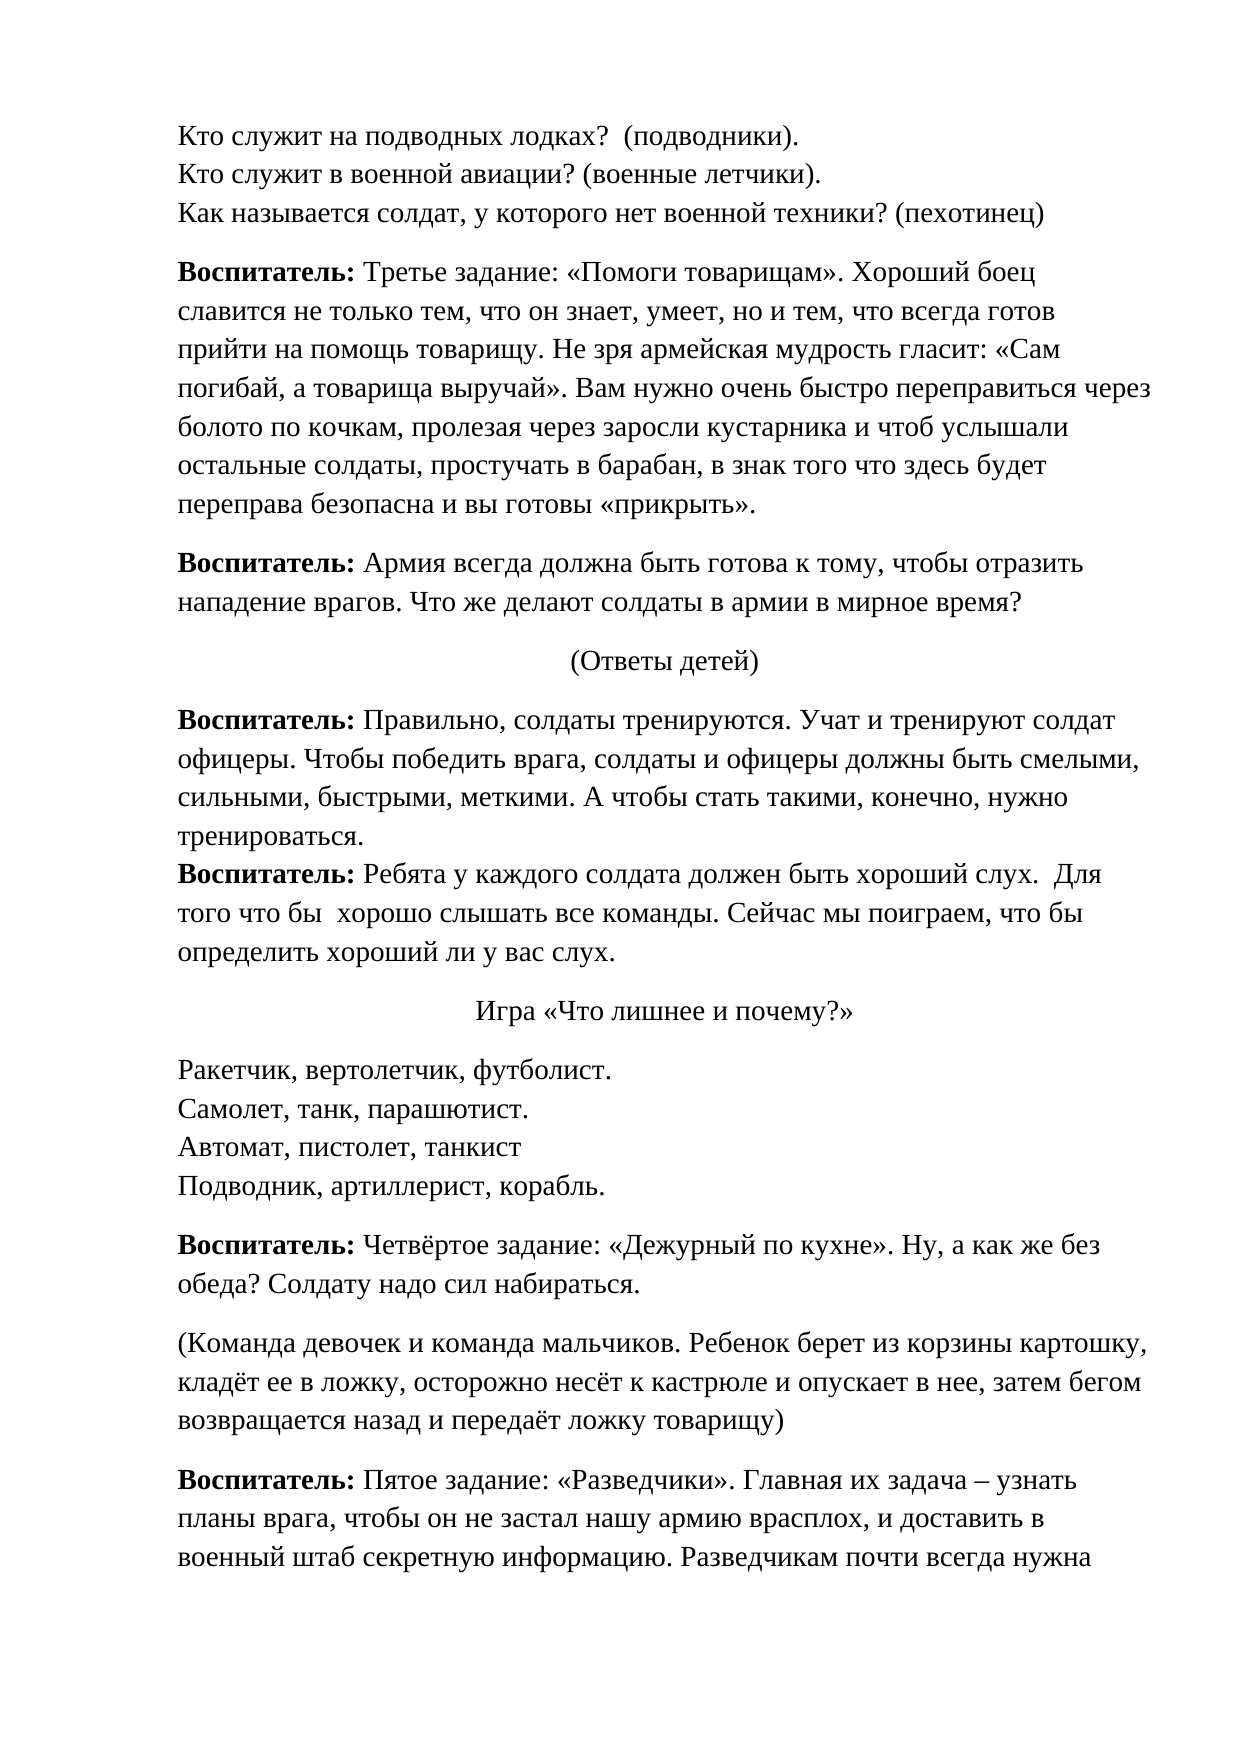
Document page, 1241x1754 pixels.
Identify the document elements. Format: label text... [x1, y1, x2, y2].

text (Ответы детей) [177, 643, 1152, 677]
text Воспитатель: Четвёртое задание: «Дежурный по кухне». Ну, а как же без обеда? Солдату надо сил набираться. [177, 1227, 1152, 1299]
text (Команда девочек и команда мальчиков. Ребенок берет из корзины картошку, кладёт ее в ложку, осторожно несёт к кастрюле и опускает в нее, затем бегом возвращается назад и передаёт ложку товарищу) [177, 1325, 1152, 1436]
text Воспитатель: Армия всегда должна быть готова к тому, чтобы отразить нападение врагов. Что же делают солдаты в армии в мирное время? [177, 545, 1152, 617]
text Воспитатель: Третье задание: «Помоги товарищам». Хороший боец славится не только тем, что он знает, умеет, но и тем, что всегда готов прийти на помощь товарищу. Не зря армейская мудрость гласит: «Сам погибай, а товарища выручай». Вам нужно очень быстро переправиться через болото по кочкам, пролезая через заросли кустарника и чтоб услышали остальные солдаты, простучать в барабан, в знак того что здесь будет переправа безопасна и вы готовы «прикрыть». [177, 254, 1152, 519]
text Ракетчик, вертолетчик, футболист. Самолет, танк, парашютист. Автомат, пистолет, танкист Подводник, артиллерист, корабль. [177, 1052, 1152, 1202]
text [177, 1462, 1152, 1572]
text Игра «Что лишнее и почему?» [177, 993, 1152, 1027]
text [177, 118, 1152, 229]
text Воспитатель: Правильно, солдаты тренируются. Учат и тренируют солдат офицеры. Чтобы победить врага, солдаты и офицеры должны быть смелыми, сильными, быстрыми, меткими. А чтобы стать такими, конечно, нужно тренироваться. Воспитатель: Ребята у каждого солдата должен быть хороший слух. Для того что бы хорошо слышать все команды. Сейчас мы поиграем, что бы определить хороший ли у вас слух. [177, 702, 1152, 967]
